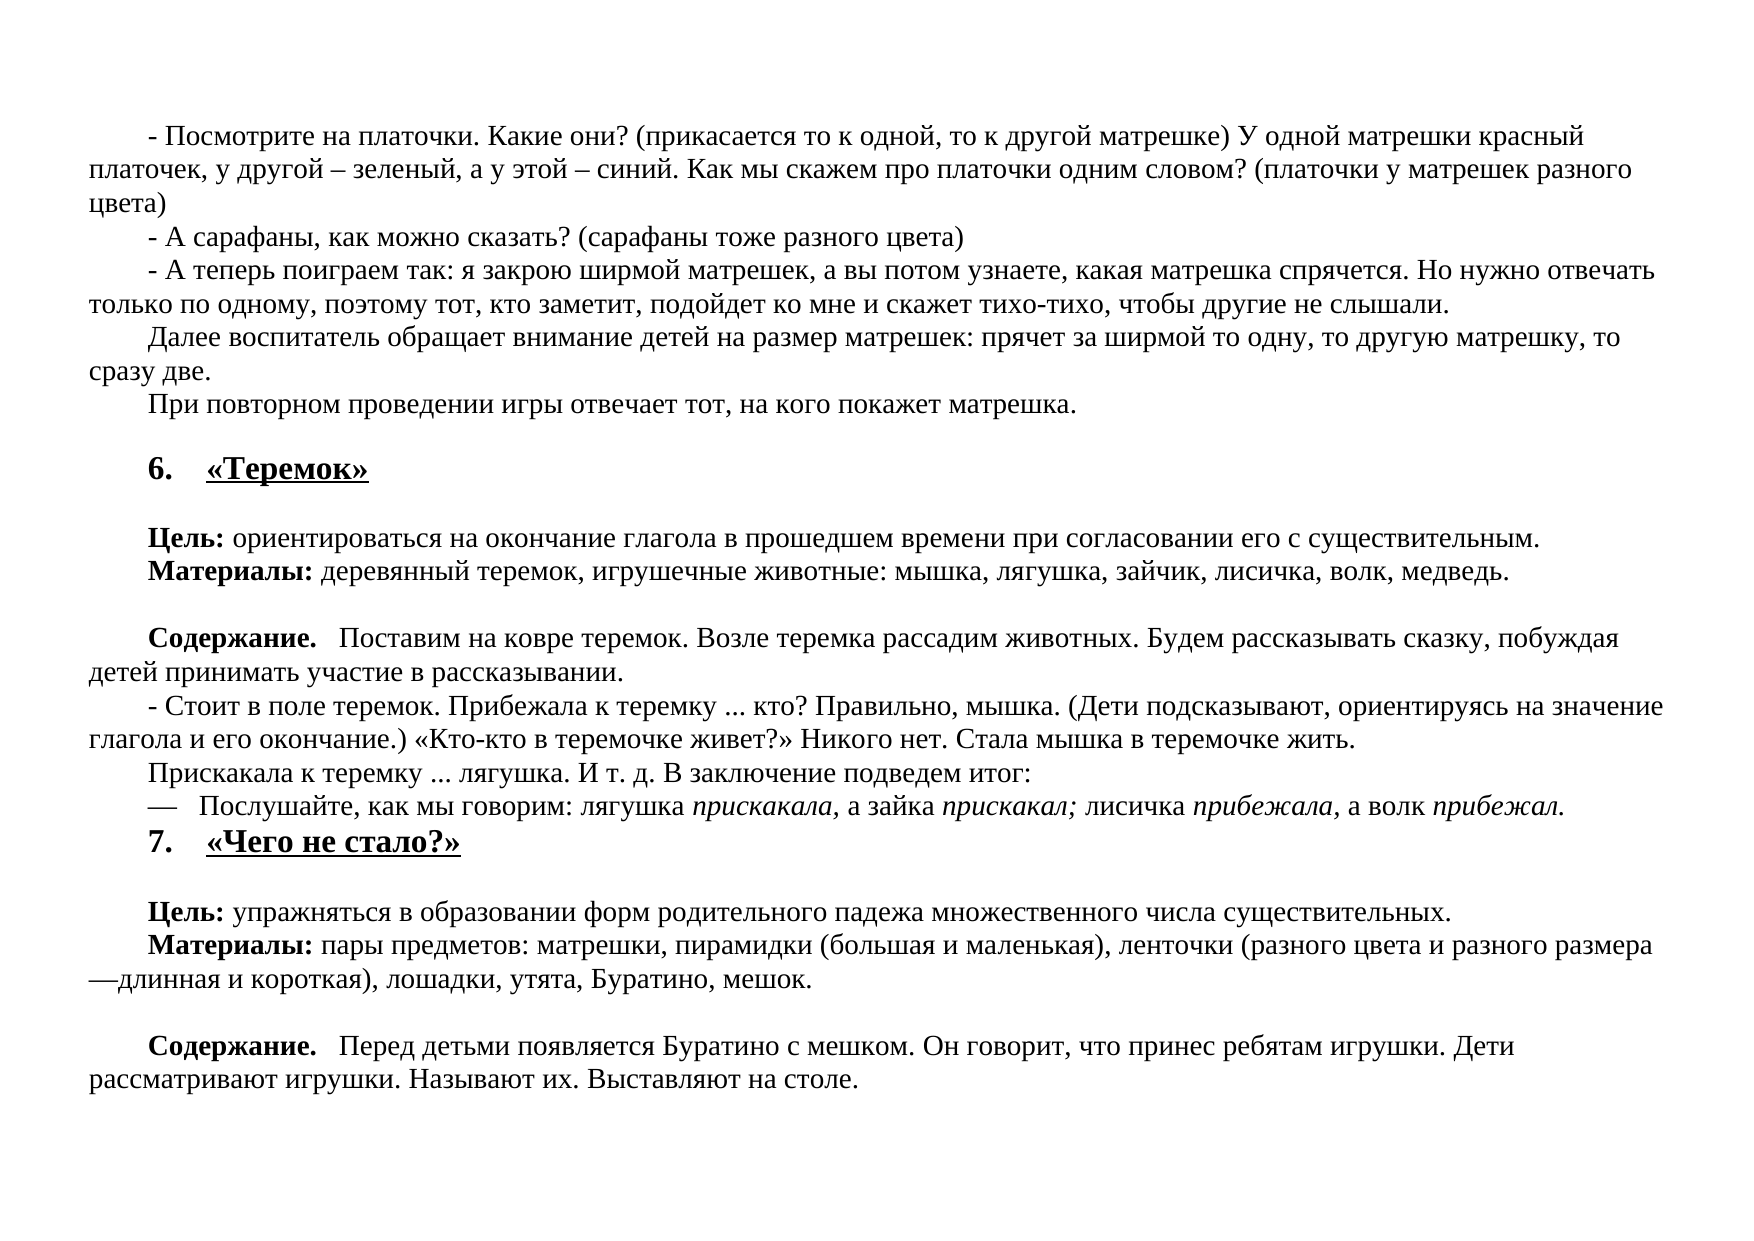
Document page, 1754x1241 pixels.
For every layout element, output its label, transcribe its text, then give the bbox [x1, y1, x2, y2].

text Содержание. Перед детьми появляется Буратино с мешком. Он говорит, что принес ребятам игрушки. Дети рассматривают игрушки. Называют их. Выставляют на столе. [89, 1028, 1665, 1095]
text Прискакала к теремку ... лягушка. И т. д. В заключение подведем итог: [89, 755, 1665, 788]
text 6. «Теремок» [89, 448, 1665, 486]
text Цель: ориентироваться на окончание глагола в прошедшем времени при согласовании его с существительным. [89, 520, 1665, 553]
text Материалы: деревянный теремок, игрушечные животные: мышка, лягушка, зайчик, лисичка, волк, медведь. [89, 553, 1665, 587]
text - Посмотрите на платочки. Какие они? (прикасается то к одной, то к другой матрешке) У одной матрешки красный платочек, у другой – зеленый, а у этой – синий. Как мы скажем про платочки одним словом? (платочки у матрешек разного цвета) [89, 118, 1665, 219]
text - А теперь поиграем так: я закрою ширмой матрешек, а вы потом узнаете, какая матрешка спрячется. Но нужно отвечать только по одному, поэтому тот, кто заметит, подойдет ко мне и скажет тихо-тихо, чтобы другие не слышали. [89, 252, 1665, 319]
text Далее воспитатель обращает внимание детей на размер матрешек: прячет за ширмой то одну, то другую матрешку, то сразу две. [89, 319, 1665, 386]
text Цель: упражняться в образовании форм родительного падежа множественного числа существительных. [89, 894, 1665, 927]
text 7. «Чего не стало?» [89, 822, 1665, 860]
text - Стоит в поле теремок. Прибежала к теремку ... кто? Правильно, мышка. (Дети подсказывают, ориентируясь на значение глагола и его окончание.) «Кто-кто в теремочке живет?» Никого нет. Стала мышка в теремочке жить. [89, 688, 1665, 755]
text При повторном проведении игры отвечает тот, на кого покажет матрешка. [89, 386, 1665, 420]
text Содержание. Поставим на ковре теремок. Возле теремка рассадим животных. Будем рассказывать сказку, побуждая детей принимать участие в рассказывании. [89, 621, 1665, 688]
text Материалы: пары предметов: матрешки, пирамидки (большая и маленькая), ленточки (разного цвета и разного размера—длинная и короткая), лошадки, утята, Буратино, мешок. [89, 927, 1665, 994]
text — Послушайте, как мы говорим: лягушка прискакала, а зайка прискакал; лисичка прибежала, а волк прибежал. [89, 788, 1665, 822]
text - А сарафаны, как можно сказать? (сарафаны тоже разного цвета) [89, 219, 1665, 252]
